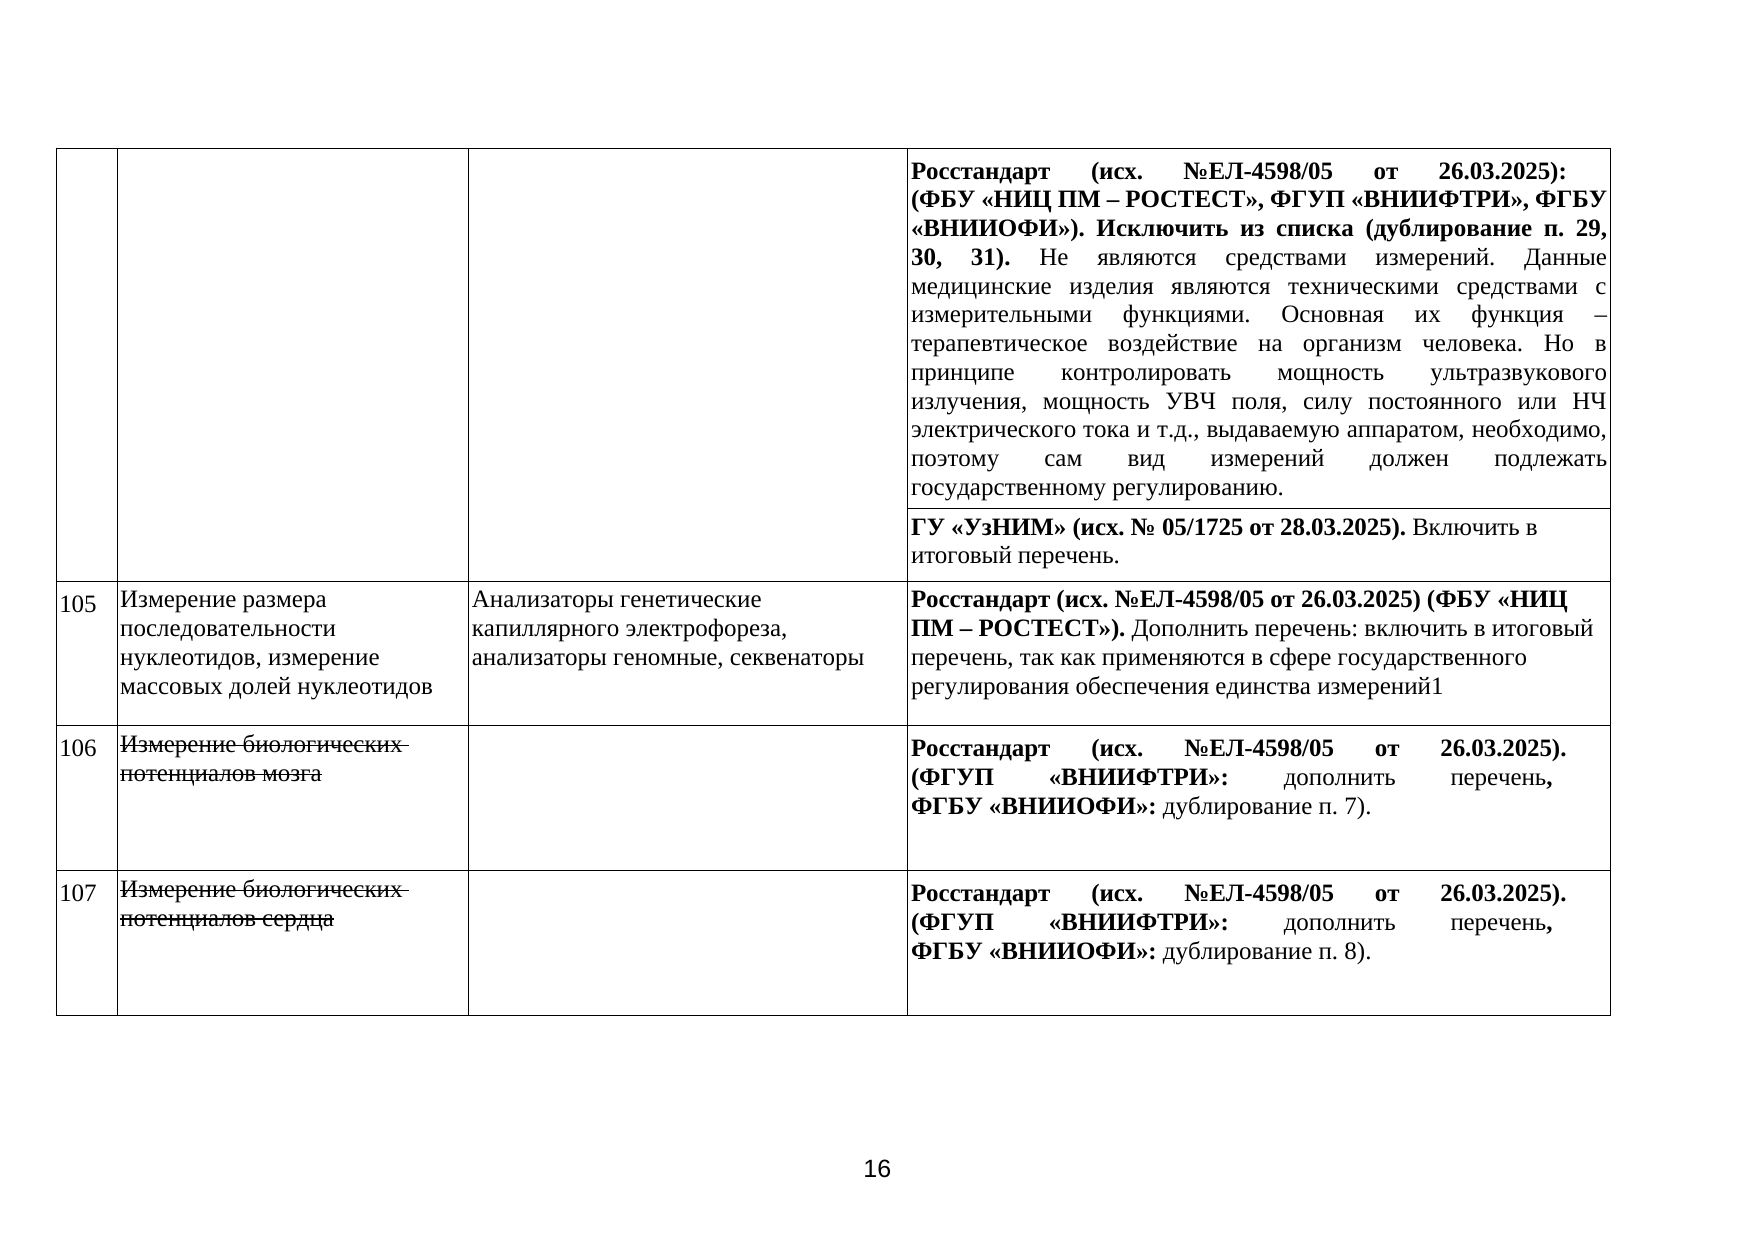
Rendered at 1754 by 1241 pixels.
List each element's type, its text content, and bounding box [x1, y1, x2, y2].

table_cell Росстандарт (исх. №ЕЛ-4598/05 от 26.03.2025). (ФГУП «ВНИИФТРИ»: дополнить перечень, ФГБУ «ВНИИОФИ»: дублирование п. 7). [908, 726, 1610, 870]
table_cell Росстандарт (исх. №ЕЛ-4598/05 от 26.03.2025). (ФГУП «ВНИИФТРИ»: дополнить перечень, ФГБУ «ВНИИОФИ»: дублирование п. 8). [908, 871, 1610, 1015]
table_cell Измерение биологических потенциалов сердца [118, 871, 468, 1015]
table_cell [469, 726, 907, 870]
table_cell [469, 871, 907, 1015]
table_cell [57, 871, 117, 1015]
table_cell Росстандарт (исх. №ЕЛ-4598/05 от 26.03.2025) (ФБУ «НИЦ ПМ – РОСТЕСТ»). Дополнить перечень: включить в итоговый перечень, так как применяются в сфере государственного регулирования обеспечения единства измерений1 [908, 582, 1610, 725]
table_cell Анализаторы генетические капиллярного электрофореза, анализаторы геномные, секвенаторы [469, 582, 907, 725]
table_cell Измерение размера последовательности нуклеотидов, измерение массовых долей нуклеотидов [118, 582, 468, 725]
table_cell ГУ «УзНИМ» (исх. № 05/1725 от 28.03.2025). Включить в итоговый перечень. [908, 509, 1610, 581]
table_cell Росстандарт (исх. №ЕЛ-4598/05 от 26.03.2025): (ФБУ «НИЦ ПМ – РОСТЕСТ», ФГУП «ВНИИФТРИ», ФГБУ «ВНИИОФИ»). Исключить из списка (дублирование п. 29, 30, 31). Не являются средствами измерений. Данные медицинские изделия являются техническими средствами с измерительными функциями. Основная их функция – терапевтическое воздействие на организм человека. Но в принципе контролировать мощность ультразвукового излучения, мощность УВЧ поля, силу постоянного или НЧ электрического тока и т.д., выдаваемую аппаратом, необходимо, поэтому сам вид измерений должен подлежать государственному регулированию. [908, 149, 1610, 508]
table_cell [57, 582, 117, 725]
table_cell [57, 726, 117, 870]
table_cell Измерение биологических потенциалов мозга [118, 726, 468, 870]
